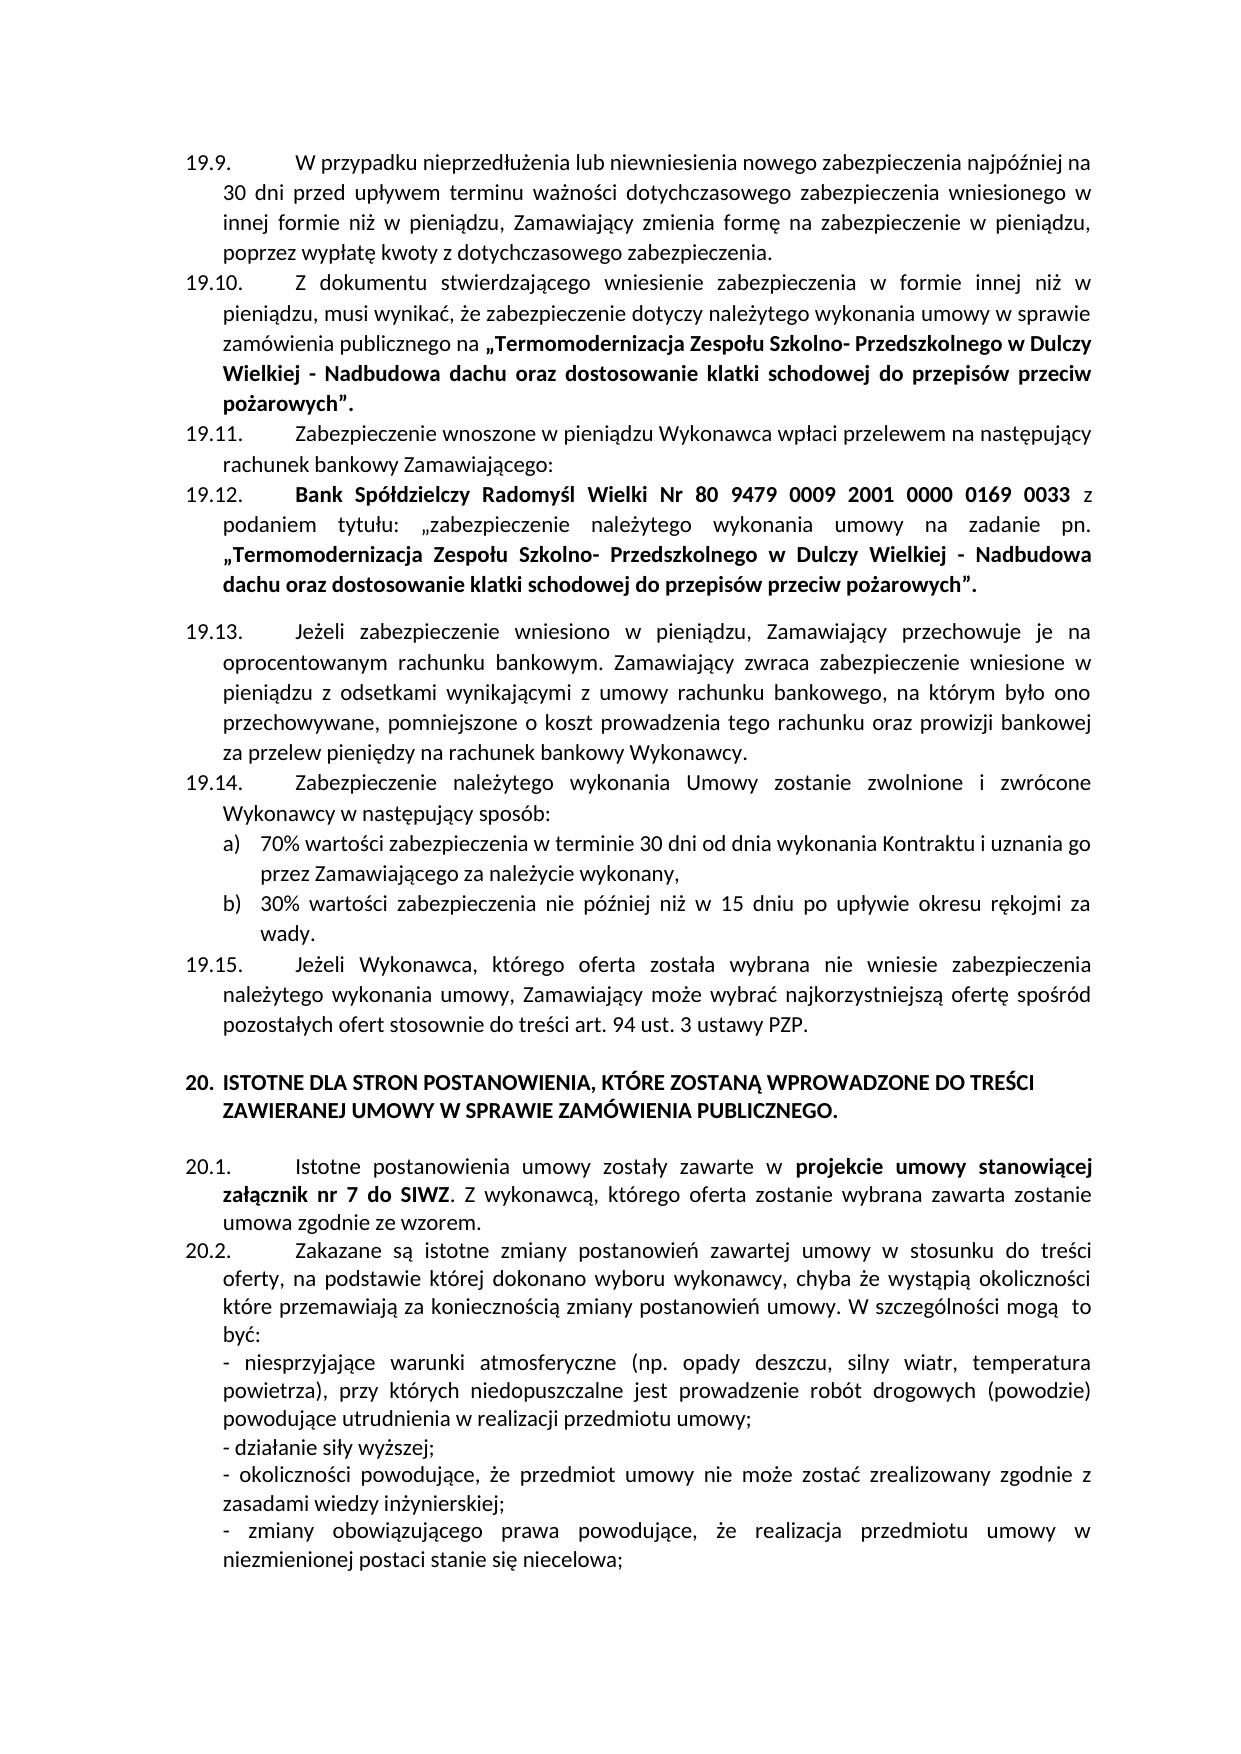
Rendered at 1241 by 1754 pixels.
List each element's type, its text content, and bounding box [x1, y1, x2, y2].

list Jeżeli zabezpieczenie wniesiono w pieniądzu, Zamawiający przechowuje je na oprocentowanym rachunku bankowym. Zamawiający zwraca zabezpieczenie wniesione w pieniądzu z odsetkami wynikającymi z umowy rachunku bankowego, na którym było ono przechowywane, pomniejszone o koszt prowadzenia tego rachunku oraz prowizji bankowej za przelew pieniędzy na rachunek bankowy Wykonawcy. [185, 617, 1093, 766]
text Bank Spółdzielczy Radomyśl Wielki Nr 80 9479 0009 2001 0000 0169 0033 z podaniem tytułu: „zabezpieczenie należytego wykonania umowy na zadanie pn. „Termomodernizacja Zespołu Szkolno- Przedszkolnego w Dulczy Wielkiej - Nadbudowa dachu oraz dostosowanie klatki schodowej do przepisów przeciw pożarowych”. [185, 480, 1093, 598]
list Istotne postanowienia umowy zostały zawarte w projekcie umowy stanowiącej załącznik nr 7 do SIWZ. Z wykonawcą, którego oferta zostanie wybrana zawarta zostanie umowa zgodnie ze wzorem. [185, 1152, 1093, 1236]
list Zabezpieczenie należytego wykonania Umowy zostanie zwolnione i zwrócone Wykonawcy w następujący sposób: [185, 768, 1093, 827]
list ISTOTNE DLA STRON POSTANOWIENIA, KTÓRE ZOSTANĄ WPROWADZONE DO TREŚCI ZAWIERANEJ UMOWY W SPRAWIE ZAMÓWIENIA PUBLICZNEGO. [185, 1068, 1093, 1124]
list W przypadku nieprzedłużenia lub niewniesienia nowego zabezpieczenia najpóźniej na 30 dni przed upływem terminu ważności dotychczasowego zabezpieczenia wniesionego w innej formie niż w pieniądzu, Zamawiający zmienia formę na zabezpieczenie w pieniądzu, poprzez wypłatę kwoty z dotychczasowego zabezpieczenia. [185, 148, 1093, 266]
list 70% wartości zabezpieczenia w terminie 30 dni od dnia wykonania Kontraktu i uznania go przez Zamawiającego za należycie wykonany, [223, 829, 1093, 887]
list - niesprzyjające warunki atmosferyczne (np. opady deszczu, silny wiatr, temperatura powietrza), przy których niedopuszczalne jest prowadzenie robót drogowych (powodzie) powodujące utrudnienia w realizacji przedmiotu umowy; [223, 1348, 1093, 1433]
text Z dokumentu stwierdzającego wniesienie zabezpieczenia w formie innej niż w pieniądzu, musi wynikać, że zabezpieczenie dotyczy należytego wykonania umowy w sprawie zamówienia publicznego na „Termomodernizacja Zespołu Szkolno- Przedszkolnego w Dulczy Wielkiej - Nadbudowa dachu oraz dostosowanie klatki schodowej do przepisów przeciw pożarowych”. [185, 268, 1093, 417]
list - działanie siły wyższej; [223, 1433, 1093, 1461]
list - zmiany obowiązującego prawa powodujące, że realizacja przedmiotu umowy w niezmienionej postaci stanie się niecelowa; [223, 1517, 1093, 1573]
list - okoliczności powodujące, że przedmiot umowy nie może zostać zrealizowany zgodnie z zasadami wiedzy inżynierskiej; [223, 1461, 1093, 1517]
list 30% wartości zabezpieczenia nie później niż w 15 dniu po upływie okresu rękojmi za wady. [223, 889, 1093, 947]
list Jeżeli Wykonawca, którego oferta została wybrana nie wniesie zabezpieczenia należytego wykonania umowy, Zamawiający może wybrać najkorzystniejszą ofertę spośród pozostałych ofert stosownie do treści art. 94 ust. 3 ustawy PZP. [185, 950, 1093, 1038]
list Zakazane są istotne zmiany postanowień zawartej umowy w stosunku do treści oferty, na podstawie której dokonano wyboru wykonawcy, chyba że wystąpią okoliczności które przemawiają za koniecznością zmiany postanowień umowy. W szczególności mogą to być: [185, 1236, 1093, 1348]
text Zabezpieczenie wnoszone w pieniądzu Wykonawca wpłaci przelewem na następujący rachunek bankowy Zamawiającego: [185, 419, 1093, 478]
